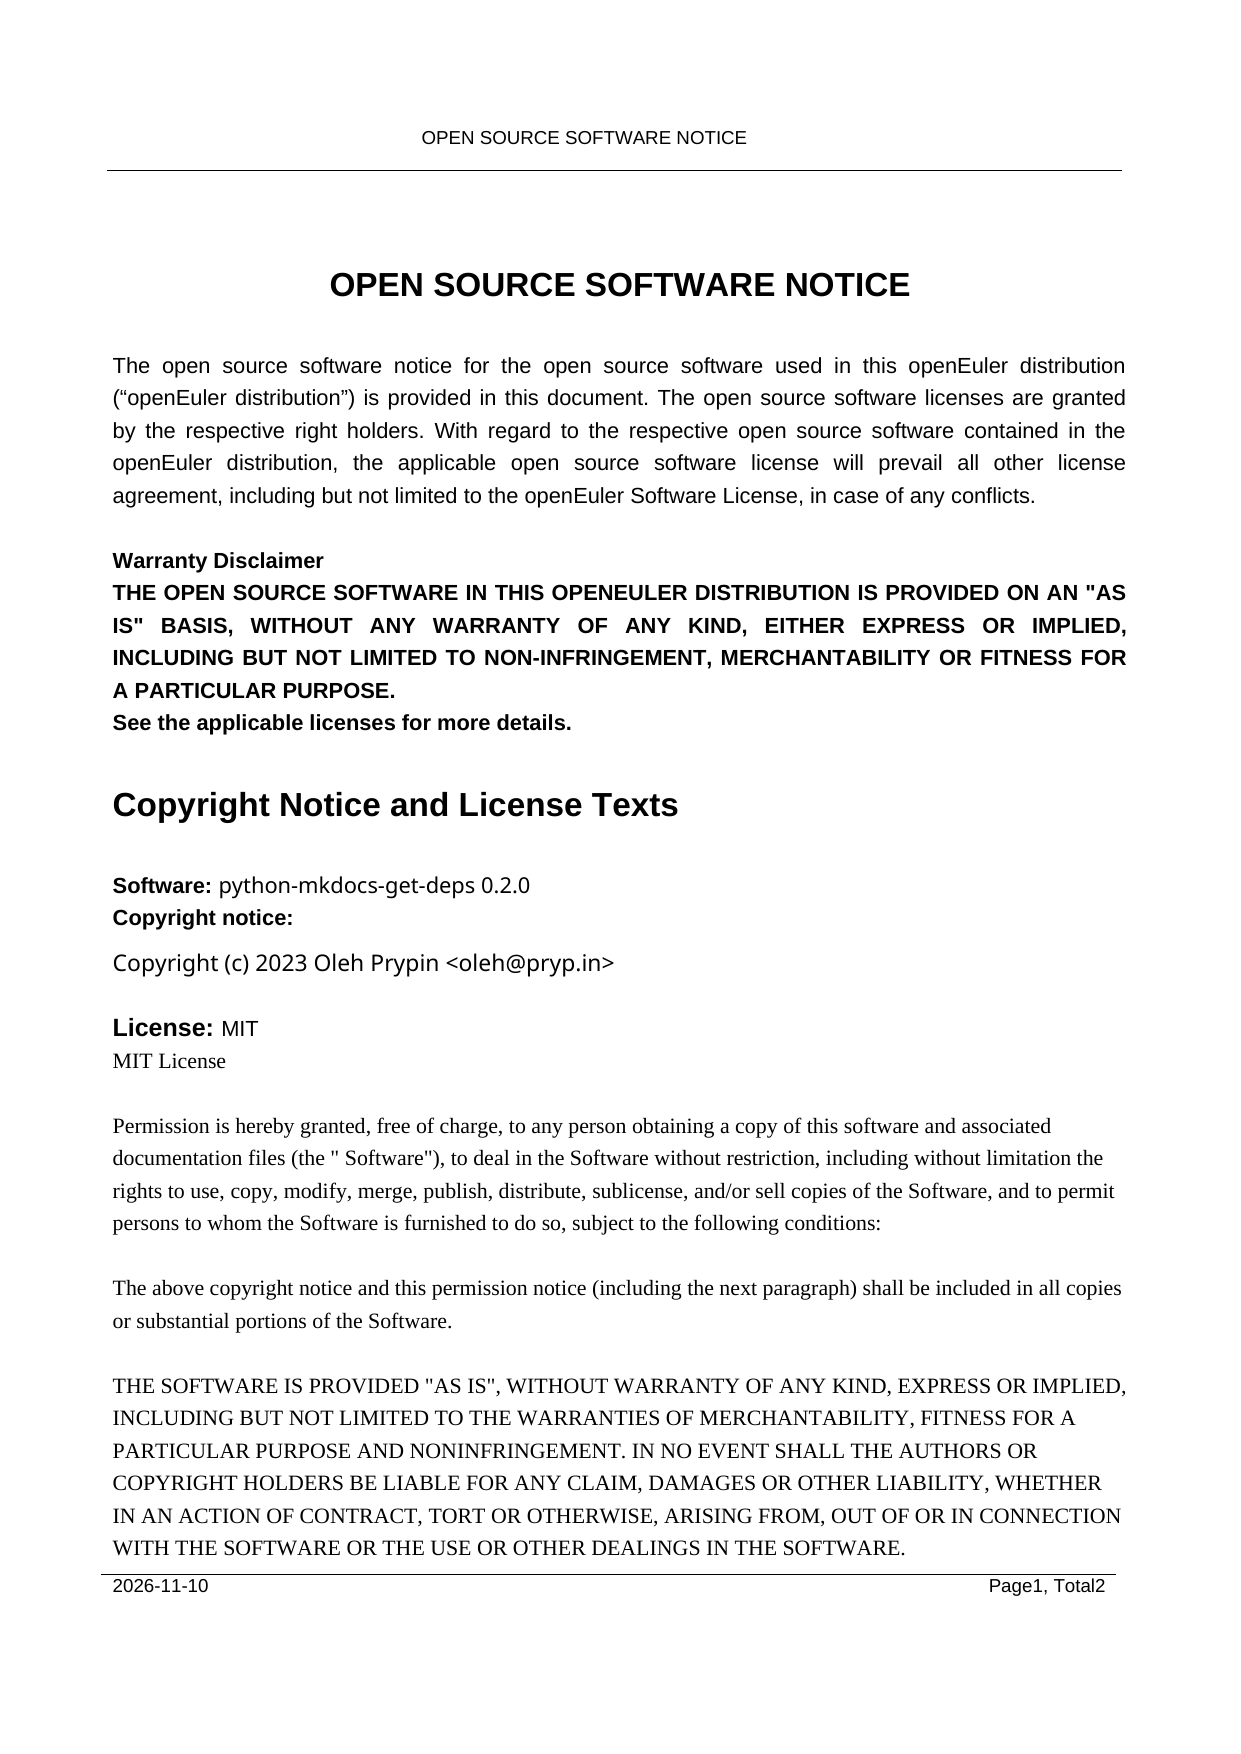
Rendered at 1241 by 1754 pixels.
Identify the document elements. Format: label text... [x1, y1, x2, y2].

text THE OPEN SOURCE SOFTWARE IN THIS OPENEULER DISTRIBUTION IS PROVIDED ON AN "AS IS" BASIS, WITHOUT ANY WARRANTY OF ANY KIND, EITHER EXPRESS OR IMPLIED, INCLUDING BUT NOT LIMITED TO NON-INFRINGEMENT, MERCHANTABILITY OR FITNESS FOR A PARTICULAR PURPOSE. See the applicable licenses for more details. [112, 576, 1128, 739]
text Copyright notice: [112, 901, 1128, 934]
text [112, 1044, 1128, 1564]
text License: MIT [112, 1012, 1128, 1044]
text The open source software notice for the open source software used in this openEuler distribution (“openEuler distribution”) is provided in this document. The open source software licenses are granted by the respective right holders. With regard to the respective open source software contained in the openEuler distribution, the applicable open source software license will prevail all other license agreement, including but not limited to the openEuler Software License, in case of any conflicts. [112, 349, 1128, 511]
text Copyright (c) 2023 Oleh Prypin <oleh@pryp.in> [112, 947, 1128, 1012]
title Software: python-mkdocs-get-deps 0.2.0 [112, 869, 1128, 901]
text Copyright Notice and License Texts [112, 771, 1128, 836]
text OPEN SOURCE SOFTWARE NOTICE [112, 251, 1128, 316]
text Warranty Disclaimer [112, 544, 1128, 576]
